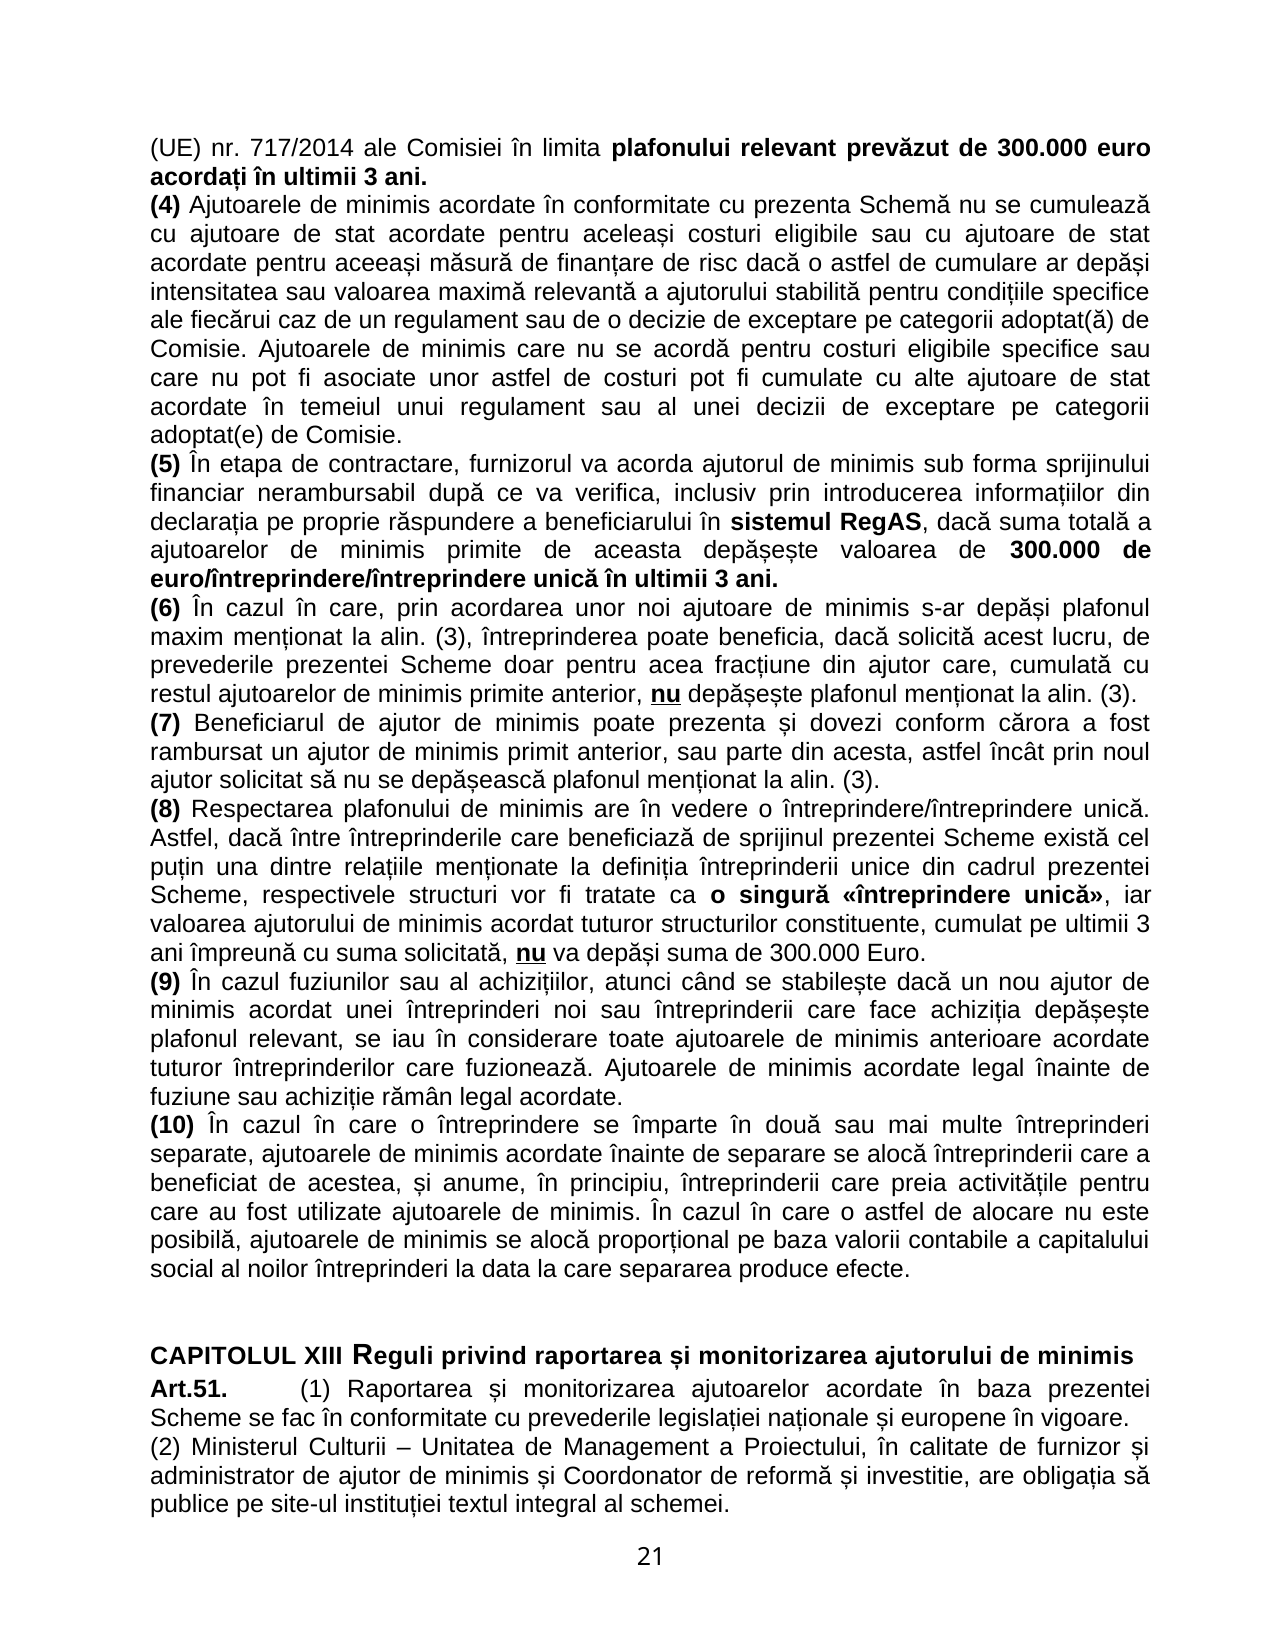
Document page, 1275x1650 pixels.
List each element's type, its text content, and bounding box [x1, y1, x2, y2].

text (6) În cazul în care, prin acordarea unor noi ajutoare de minimis s-ar depăși plafonul maxim menționat la alin. (3), întreprinderea poate beneficia, dacă solicită acest lucru, de prevederile prezentei Scheme doar pentru acea fracțiune din ajutor care, cumulată cu restul ajutoarelor de minimis primite anterior, nu depășește plafonul menționat la alin. (3). [150, 593, 1152, 708]
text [150, 133, 1152, 190]
text (5) În etapa de contractare, furnizorul va acorda ajutorul de minimis sub forma sprijinului financiar nerambursabil după ce va verifica, inclusiv prin introducerea informațiilor din declarația pe proprie răspundere a beneficiarului în sistemul RegAS, dacă suma totală a ajutoarelor de minimis primite de aceasta depășește valoarea de 300.000 de euro/întreprindere/întreprindere unică în ultimii 3 ani. [150, 449, 1152, 593]
text (9) În cazul fuziunilor sau al achizițiilor, atunci când se stabilește dacă un nou ajutor de minimis acordat unei întreprinderi noi sau întreprinderii care face achiziția depășește plafonul relevant, se iau în considerare toate ajutoarele de minimis anterioare acordate tuturor întreprinderilor care fuzionează. Ajutoarele de minimis acordate legal înainte de fuziune sau achiziție rămân legal acordate. [150, 967, 1152, 1110]
text (4) Ajutoarele de minimis acordate în conformitate cu prezenta Schemă nu se cumulează cu ajutoare de stat acordate pentru aceleași costuri eligibile sau cu ajutoare de stat acordate pentru aceeași măsură de finanțare de risc dacă o astfel de cumulare ar depăși intensitatea sau valoarea maximă relevantă a ajutorului stabilită pentru condițiile specifice ale fiecărui caz de un regulament sau de o decizie de exceptare pe categorii adoptat(ă) de Comisie. Ajutoarele de minimis care nu se acordă pentru costuri eligibile specifice sau care nu pot fi asociate unor astfel de costuri pot fi cumulate cu alte ajutoare de stat acordate în temeiul unui regulament sau al unei decizii de exceptare pe categorii adoptat(e) de Comisie. [150, 190, 1152, 449]
text (2) Ministerul Culturii – Unitatea de Management a Proiectului, în calitate de furnizor și administrator de ajutor de minimis și Coordonator de reformă și investitie, are obligația să publice pe site-ul instituției textul integral al schemei. [150, 1432, 1152, 1518]
list (1) Raportarea și monitorizarea ajutoarelor acordate în baza prezentei Scheme se fac în conformitate cu prevederile legislației naționale și europene în vigoare. [150, 1374, 1152, 1432]
subtitle Capitolul XIII Reguli privind raportarea și monitorizarea ajutorului de minimis [150, 1337, 1152, 1370]
text (7) Beneficiarul de ajutor de minimis poate prezenta și dovezi conform cărora a fost rambursat un ajutor de minimis primit anterior, sau parte din acesta, astfel încât prin noul ajutor solicitat să nu se depășească plafonul menționat la alin. (3). [150, 708, 1152, 794]
text (10) În cazul în care o întreprindere se împarte în două sau mai multe întreprinderi separate, ajutoarele de minimis acordate înainte de separare se alocă întreprinderii care a beneficiat de acestea, și anume, în principiu, întreprinderii care preia activitățile pentru care au fost utilizate ajutoarele de minimis. În cazul în care o astfel de alocare nu este posibilă, ajutoarele de minimis se alocă proporțional pe baza valorii contabile a capitalului social al noilor întreprinderi la data la care separarea produce efecte. [150, 1110, 1152, 1283]
text (8) Respectarea plafonului de minimis are în vedere o întreprindere/întreprindere unică. Astfel, dacă între întreprinderile care beneficiază de sprijinul prezentei Scheme există cel puțin una dintre relațiile menționate la definiția întreprinderii unice din cadrul prezentei Scheme, respectivele structuri vor fi tratate ca o singură «întreprindere unică», iar valoarea ajutorului de minimis acordat tuturor structurilor constituente, cumulat pe ultimii 3 ani împreună cu suma solicitată, nu va depăși suma de 300.000 Euro. [150, 794, 1152, 967]
